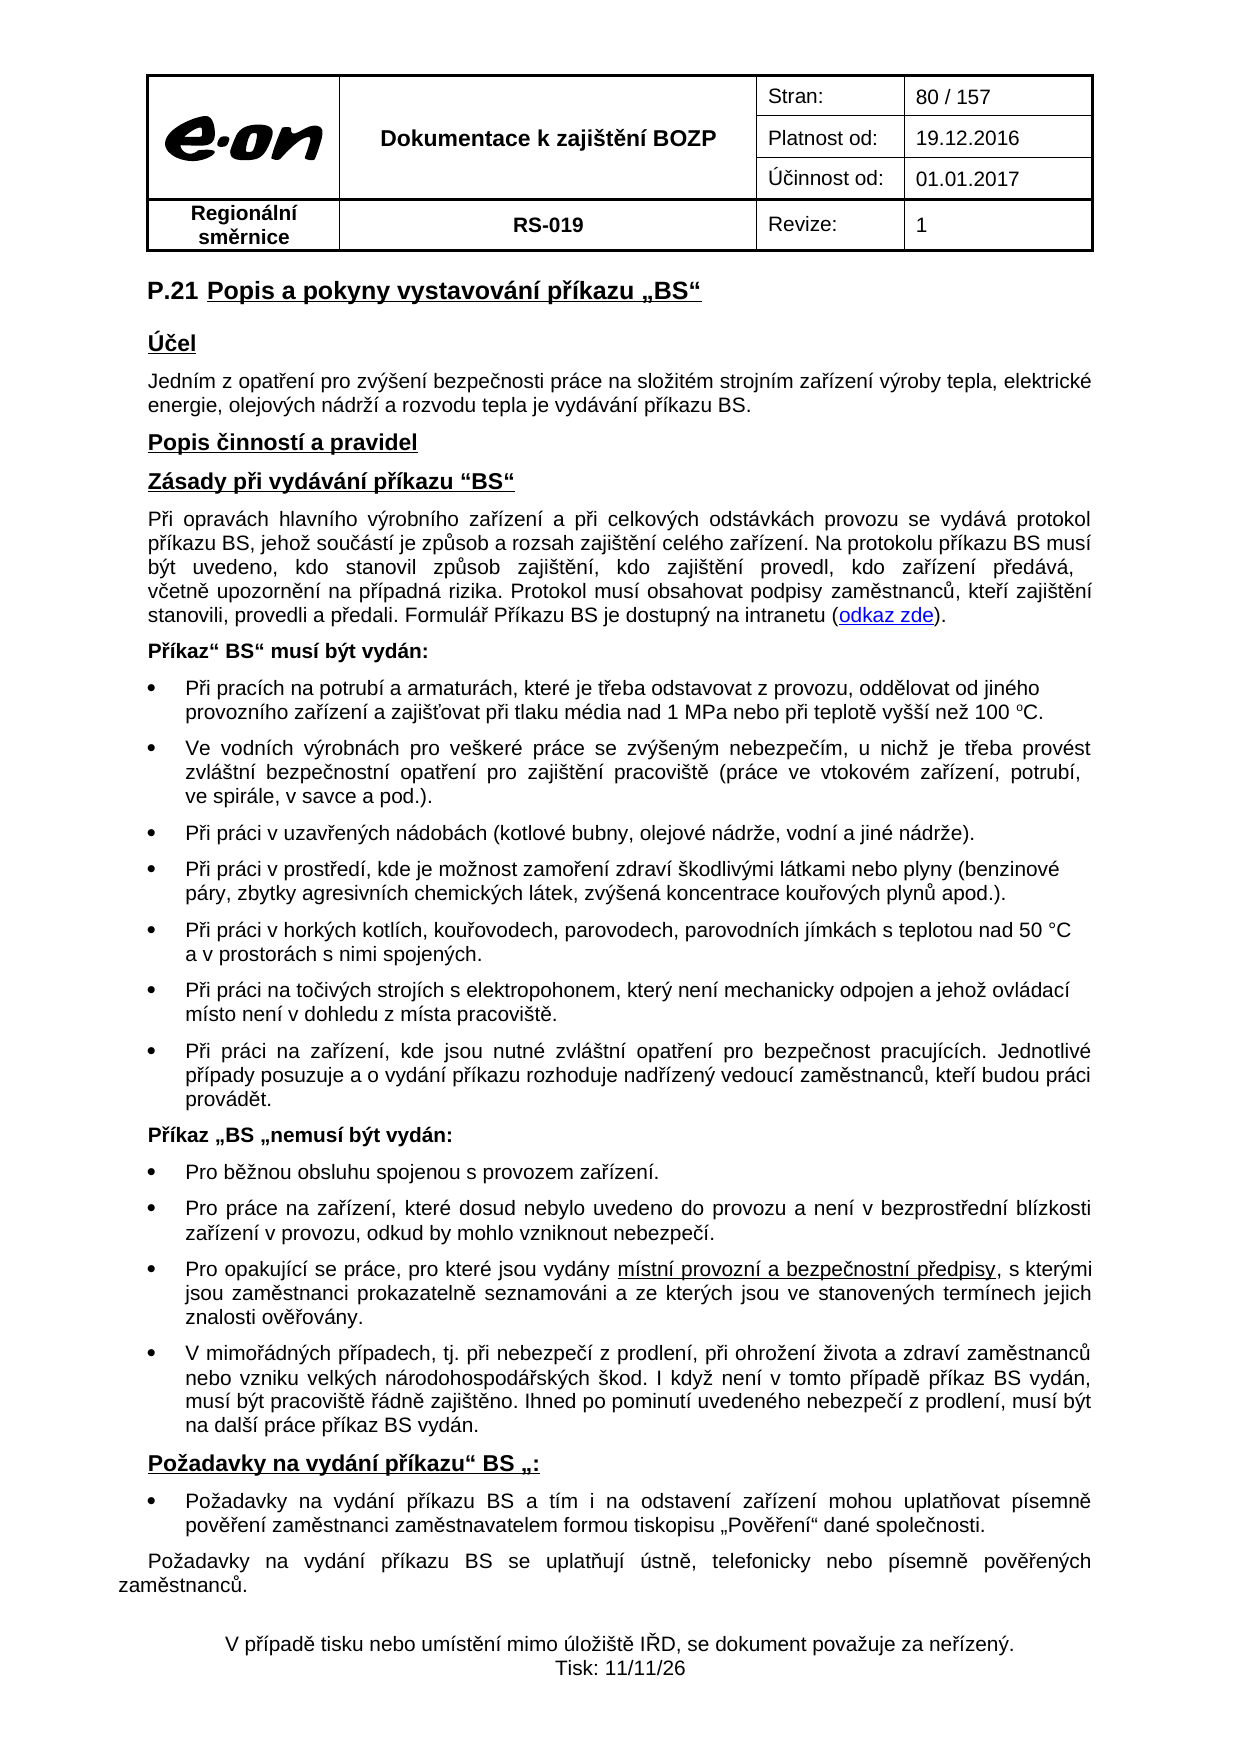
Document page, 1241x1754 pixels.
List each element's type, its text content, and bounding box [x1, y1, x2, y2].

text Příkaz „BS „nemusí být vydán: [148, 1123, 1092, 1147]
title Účel [148, 330, 1092, 356]
list Pro práce na zařízení, které dosud nebylo uvedeno do provozu a není v bezprostřední blízkosti zařízení v provozu, odkud by mohlo vzniknout nebezpečí. [148, 1196, 1092, 1244]
list Pro opakující se práce, pro které jsou vydány místní provozní a bezpečnostní předpisy, s kterými jsou zaměstnanci prokazatelně seznamováni a ze kterých jsou ve stanovených termínech jejich znalosti ověřovány. [148, 1257, 1092, 1329]
text Při opravách hlavního výrobního zařízení a při celkových odstávkách provozu se vydává protokol příkazu BS, jehož součástí je způsob a rozsah zajištění celého zařízení. Na protokolu příkazu BS musí být uvedeno, kdo stanovil způsob zajištění, kdo zajištění provedl, kdo zařízení předává, včetně upozornění na případná rizika. Protokol musí obsahovat podpisy zaměstnanců, kteří zajištění stanovili, provedli a předali. Formulář Příkazu BS je dostupný na intranetu (odkaz zde). [148, 507, 1092, 627]
title Popis činností a pravidel [148, 429, 1092, 456]
list V mimořádných případech, tj. při nebezpečí z prodlení, při ohrožení života a zdraví zaměstnanců nebo vzniku velkých národohospodářských škod. I když není v tomto případě příkaz BS vydán, musí být pracoviště řádně zajištěno. Ihned po pominutí uvedeného nebezpečí z prodlení, musí být na další práce příkaz BS vydán. [148, 1341, 1092, 1437]
text Jedním z opatření pro zvýšení bezpečnosti práce na složitém strojním zařízení výroby tepla, elektrické energie, olejových nádrží a rozvodu tepla je vydávání příkazu BS. [148, 369, 1092, 417]
list Pro běžnou obsluhu spojenou s provozem zařízení. [148, 1160, 1092, 1184]
title Zásady při vydávání příkazu “BS“ [148, 468, 1092, 494]
text Popis a pokyny vystavování příkazu „BS“ [147, 276, 1092, 305]
text Příkaz“ BS“ musí být vydán: [148, 639, 1092, 663]
list Při práci v prostředí, kde je možnost zamoření zdraví škodlivými látkami nebo plyny (benzinové páry, zbytky agresivních chemických látek, zvýšená koncentrace kouřových plynů apod.). [148, 857, 1092, 905]
list Při práci v horkých kotlích, kouřovodech, parovodech, parovodních jímkách s teplotou nad 50 °C a v prostorách s nimi spojených. [148, 918, 1092, 966]
list Požadavky na vydání příkazu BS a tím i na odstavení zařízení mohou uplatňovat písemně pověření zaměstnanci zaměstnavatelem formou tiskopisu „Pověření“ dané společnosti. [148, 1488, 1092, 1537]
list Při pracích na potrubí a armaturách, které je třeba odstavovat z provozu, oddělovat od jiného provozního zařízení a zajišťovat při tlaku média nad 1 MPa nebo při teplotě vyšší než 100 oC. [148, 676, 1107, 724]
list Při práci v uzavřených nádobách (kotlové bubny, olejové nádrže, vodní a jiné nádrže). [148, 821, 1092, 845]
text Požadavky na vydání příkazu BS se uplatňují ústně, telefonicky nebo písemně pověřených zaměstnanců. [118, 1549, 1092, 1597]
list Při práci na zařízení, kde jsou nutné zvláštní opatření pro bezpečnost pracujících. Jednotlivé případy posuzuje a o vydání příkazu rozhoduje nadřízený vedoucí zaměstnanců, kteří budou práci provádět. [148, 1039, 1092, 1111]
list Ve vodních výrobnách pro veškeré práce se zvýšeným nebezpečím, u nichž je třeba provést zvláštní bezpečnostní opatření pro zajištění pracoviště (práce ve vtokovém zařízení, potrubí, ve spirále, v savce a pod.). [148, 736, 1092, 808]
list Při práci na točivých strojích s elektropohonem, který není mechanicky odpojen a jehož ovládací místo není v dohledu z místa pracoviště. [148, 978, 1092, 1026]
title Požadavky na vydání příkazu“ BS „: [148, 1450, 1092, 1476]
